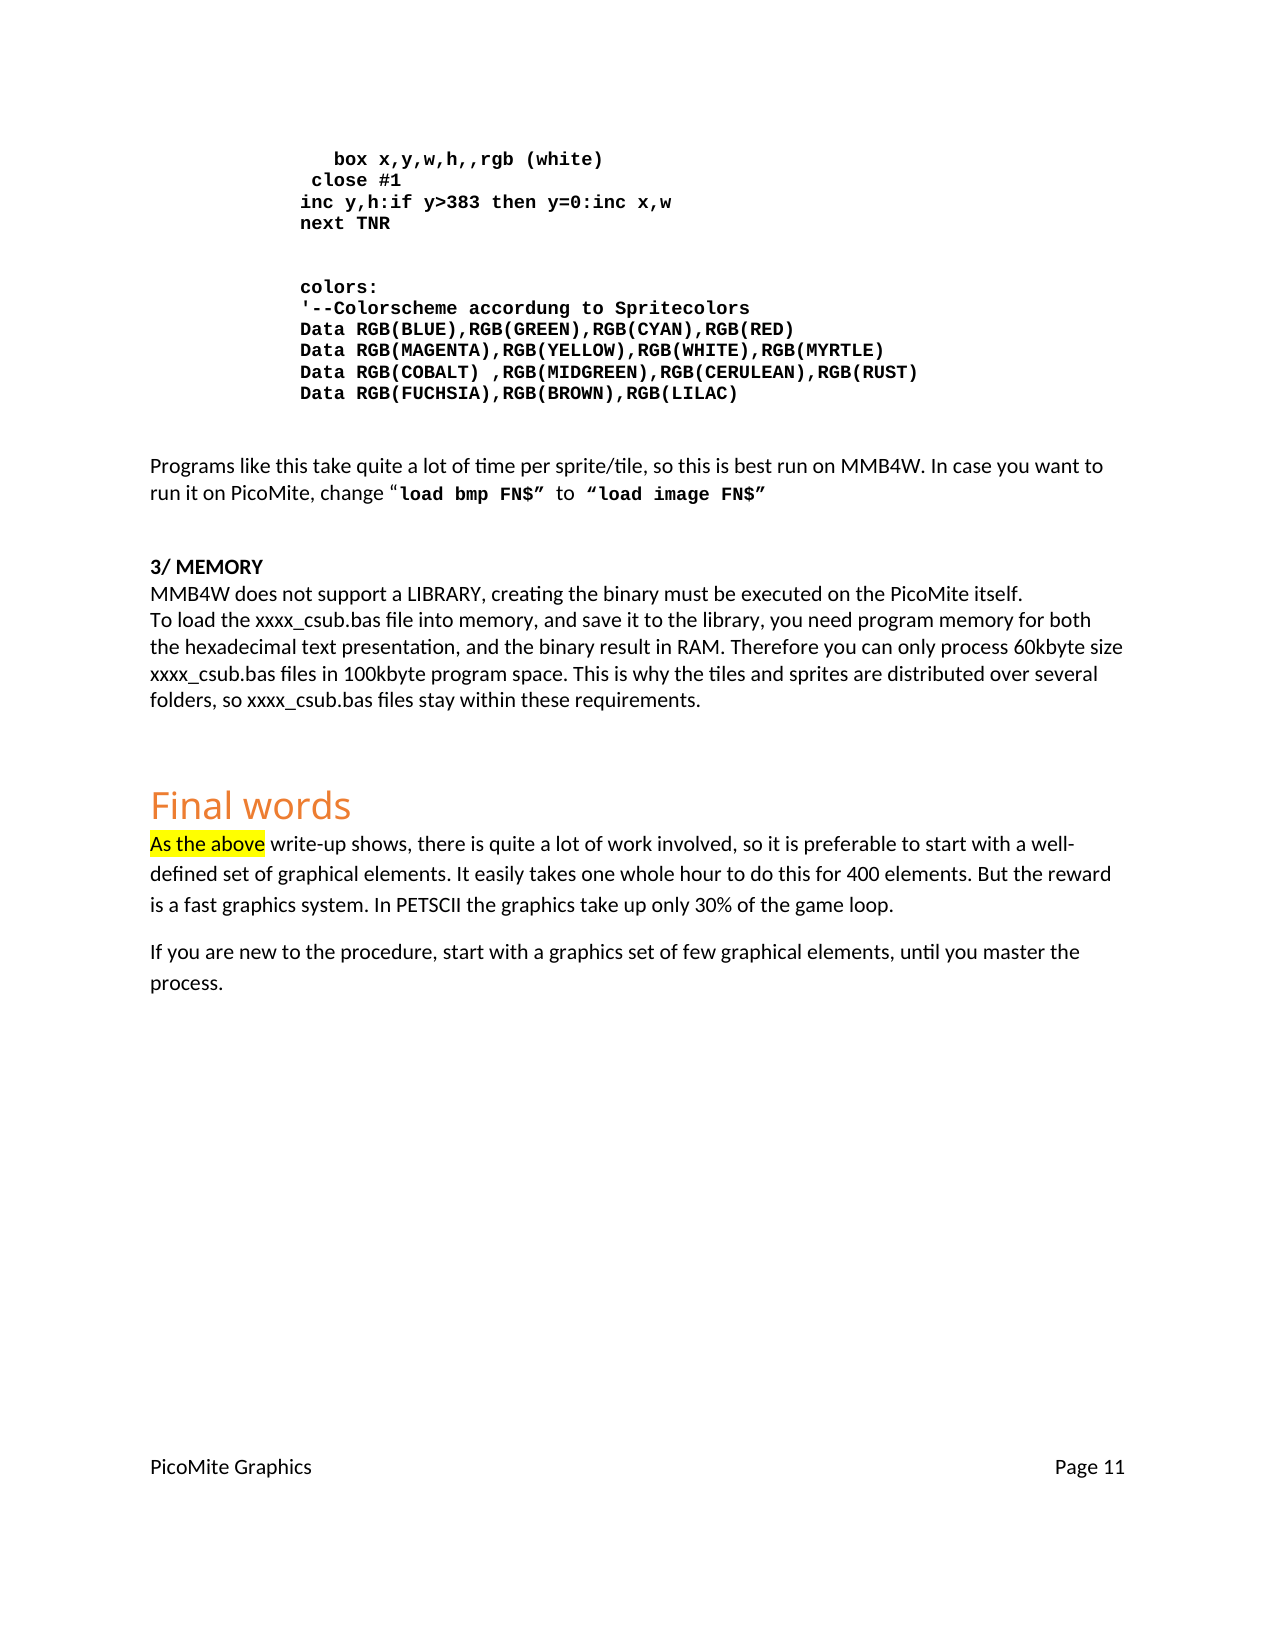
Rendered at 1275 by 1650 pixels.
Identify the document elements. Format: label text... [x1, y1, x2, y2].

text To load the xxxx_csub.bas file into memory, and save it to the library, you need program memory for both the hexadecimal text presentation, and the binary result in RAM. Therefore you can only process 60kbyte size xxxx_csub.bas files in 100kbyte program space. This is why the tiles and sprites are distributed over several folders, so xxxx_csub.bas files stay within these requirements. [150, 606, 1125, 713]
text Data RGB(BLUE),RGB(GREEN),RGB(CYAN),RGB(RED) [300, 320, 1125, 341]
text box x,y,w,h,,rgb (white) [300, 150, 1125, 171]
text As the above write-up shows, there is quite a lot of work involved, so it is preferable to start with a well-defined set of graphical elements. It easily takes one whole hour to do this for 400 elements. But the reward is a fast graphics system. In PETSCII the graphics take up only 30% of the game loop. [150, 830, 1125, 918]
text Data RGB(COBALT) ,RGB(MIDGREEN),RGB(CERULEAN),RGB(RUST) [300, 362, 1125, 384]
text colors: [300, 277, 1125, 299]
text If you are new to the procedure, start with a graphics set of few graphical elements, until you master the process. [150, 938, 1125, 996]
text Data RGB(FUCHSIA),RGB(BROWN),RGB(LILAC) [300, 384, 1125, 405]
text Data RGB(MAGENTA),RGB(YELLOW),RGB(WHITE),RGB(MYRTLE) [300, 341, 1125, 362]
text next TNR [300, 214, 1125, 235]
subtitle Final words [150, 779, 1125, 830]
text 3/ MEMORY [150, 553, 1125, 580]
text '--Colorscheme accordung to Spritecolors [300, 299, 1125, 320]
text Programs like this take quite a lot of time per sprite/tile, so this is best run on MMB4W. In case you want to run it on PicoMite, change “load bmp FN$” to “load image FN$” [150, 452, 1125, 506]
text close #1 [300, 171, 1125, 192]
text MMB4W does not support a LIBRARY, creating the binary must be executed on the PicoMite itself. [150, 580, 1125, 606]
text inc y,h:if y>383 then y=0:inc x,w [300, 192, 1125, 214]
